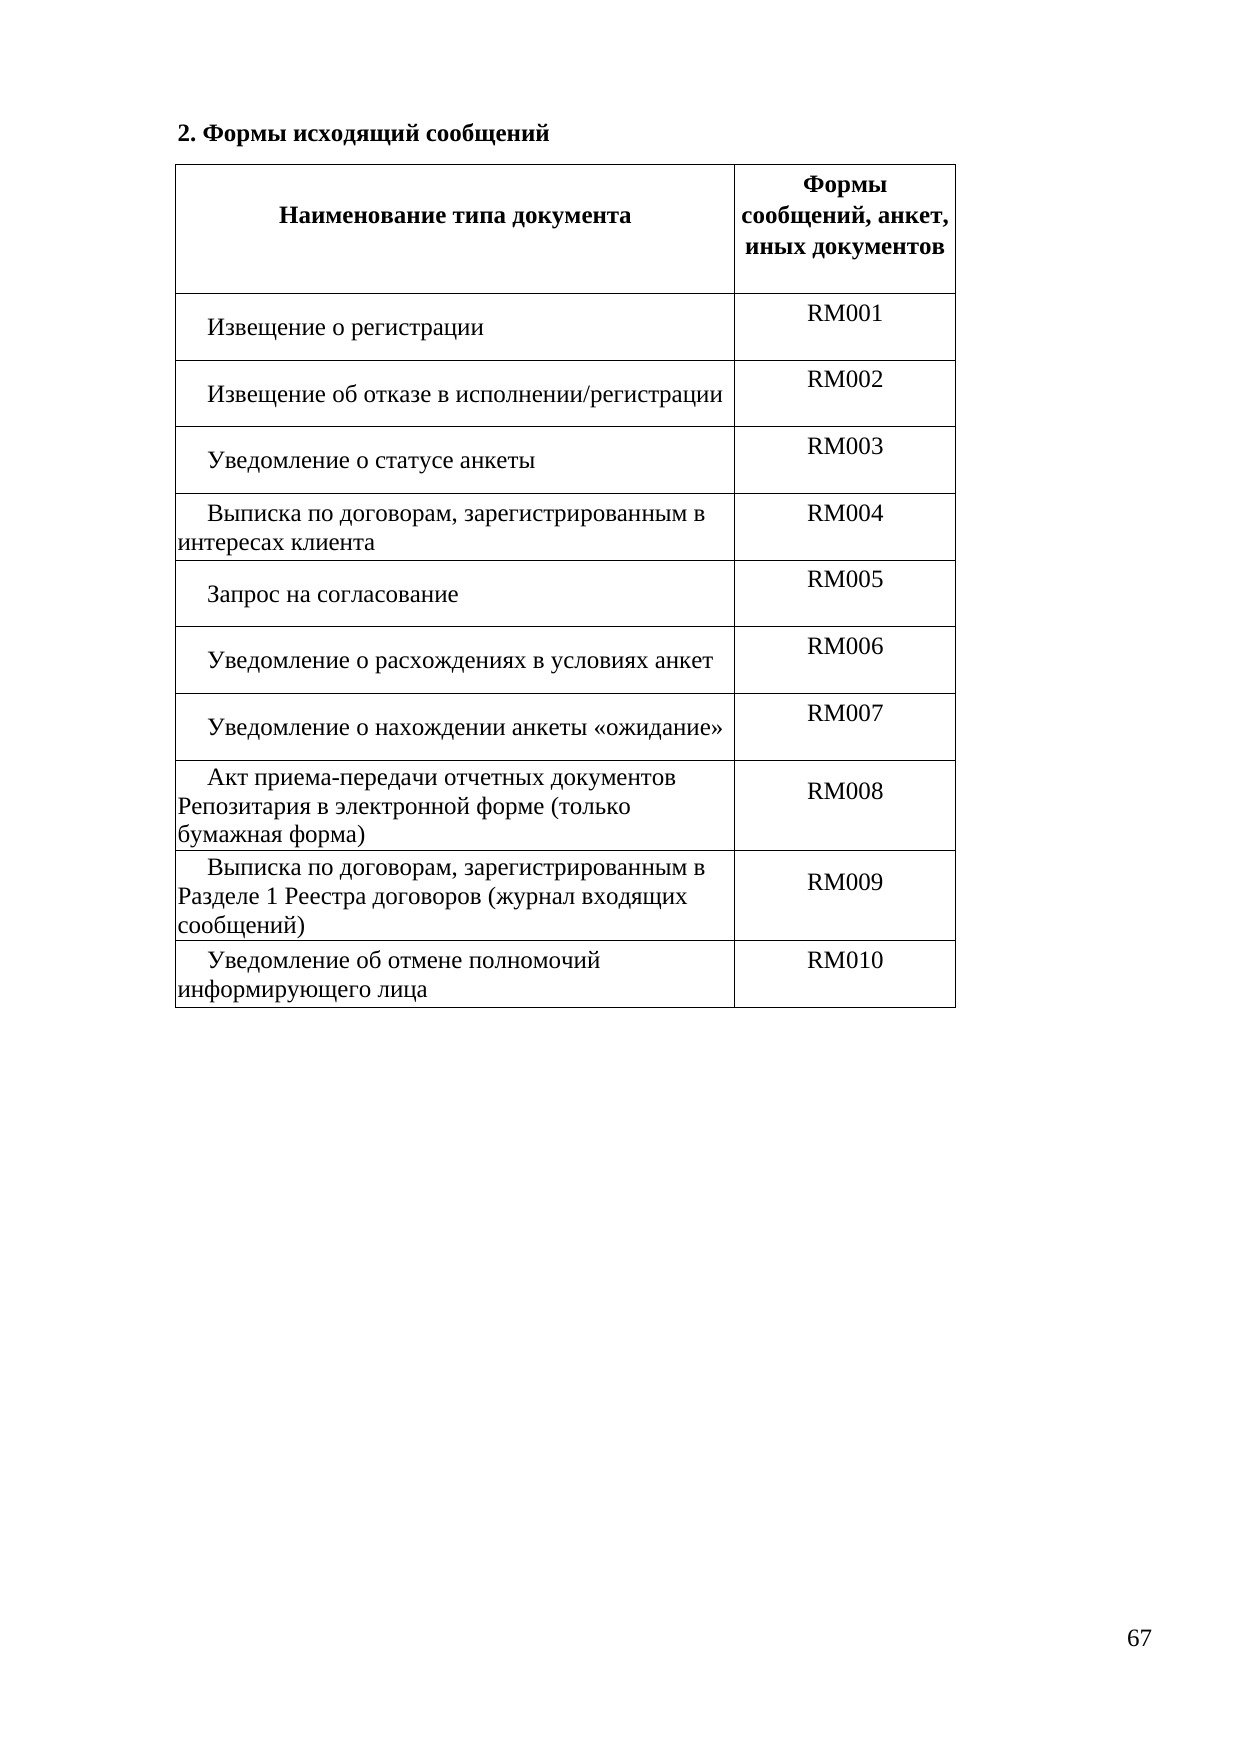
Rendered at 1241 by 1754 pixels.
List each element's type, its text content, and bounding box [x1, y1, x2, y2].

table_cell Уведомление об отмене полномочий информирующего лица [176, 941, 734, 1007]
table_cell RM001 [735, 294, 955, 359]
table_cell Запрос на согласование [176, 561, 734, 626]
table_cell RM003 [735, 427, 955, 493]
table_cell Уведомление о расхождениях в условиях анкет [176, 627, 734, 693]
table_cell RM008 [735, 761, 955, 850]
table_cell RM004 [735, 494, 955, 559]
table_cell Уведомление о статусе анкеты [176, 427, 734, 493]
table_cell Уведомление о нахождении анкеты «ожидание» [176, 694, 734, 759]
table_cell Извещение об отказе в исполнении/регистрации [176, 361, 734, 426]
table_cell RM009 [735, 851, 955, 940]
table_cell RM010 [735, 941, 955, 1007]
table_cell RM006 [735, 627, 955, 693]
table_cell RM007 [735, 694, 955, 759]
table_cell Выписка по договорам, зарегистрированным в Разделе 1 Реестра договоров (журнал входящих сообщений) [176, 851, 734, 940]
table_cell RM005 [735, 561, 955, 626]
table_cell Акт приема-передачи отчетных документов Репозитария в электронной форме (только бумажная форма) [176, 761, 734, 850]
table_cell RM002 [735, 361, 955, 426]
text 2. Формы исходящий сообщений [177, 118, 1152, 147]
table_header Наименование типа документа [176, 165, 734, 293]
table_cell Выписка по договорам, зарегистрированным в интересах клиента [176, 494, 734, 559]
table_header Формы сообщений, анкет, иных документов [735, 165, 955, 293]
table_cell Извещение о регистрации [176, 294, 734, 359]
